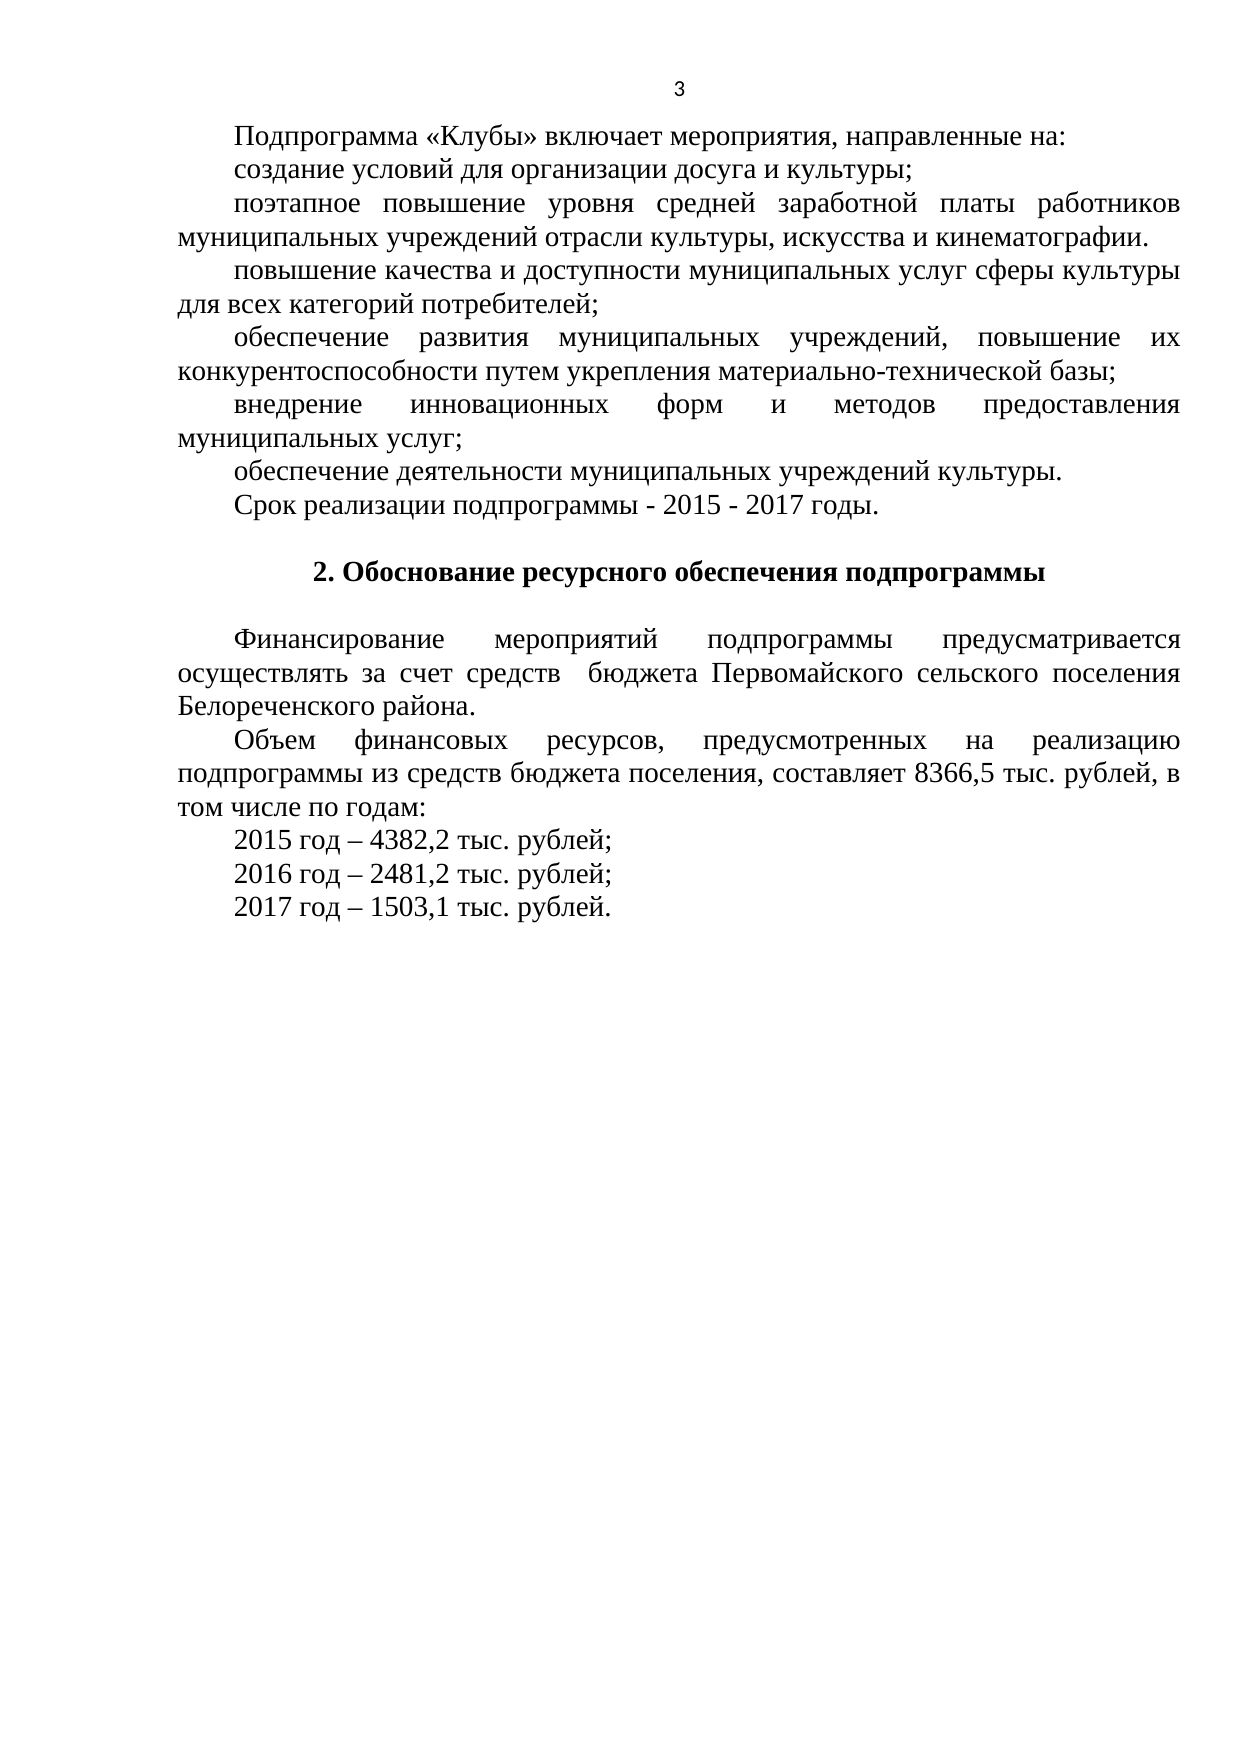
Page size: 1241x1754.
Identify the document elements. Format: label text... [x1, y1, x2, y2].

text повышение качества и доступности муниципальных услуг сферы культуры для всех категорий потребителей; [177, 252, 1181, 319]
text 2015 год – 4382,2 тыс. рублей; [177, 822, 1181, 856]
text обеспечение деятельности муниципальных учреждений культуры. [177, 453, 1181, 487]
text поэтапное повышение уровня средней заработной платы работников муниципальных учреждений отрасли культуры, искусства и кинематографии. [177, 185, 1181, 252]
text Финансирование мероприятий подпрограммы предусматривается осуществлять за счет средств бюджета Первомайского сельского поселения Белореченского района. [177, 621, 1181, 722]
text создание условий для организации досуга и культуры; [177, 152, 1181, 185]
text 2. Обоснование ресурсного обеспечения подпрограммы [177, 554, 1181, 588]
text Подпрограмма «Клубы» включает мероприятия, направленные на: [177, 118, 1181, 152]
text 2016 год – 2481,2 тыс. рублей; [177, 856, 1181, 889]
text внедрение инновационных форм и методов предоставления муниципальных услуг; [177, 386, 1181, 453]
text 2017 год – 1503,1 тыс. рублей. [177, 889, 1181, 923]
text Срок реализации подпрограммы - 2015 - 2017 годы. [177, 487, 1181, 521]
text Объем финансовых ресурсов, предусмотренных на реализацию подпрограммы из средств бюджета поселения, составляет 8366,5 тыс. рублей, в том числе по годам: [177, 722, 1181, 822]
text обеспечение развития муниципальных учреждений, повышение их конкурентоспособности путем укрепления материально-технической базы; [177, 319, 1181, 386]
